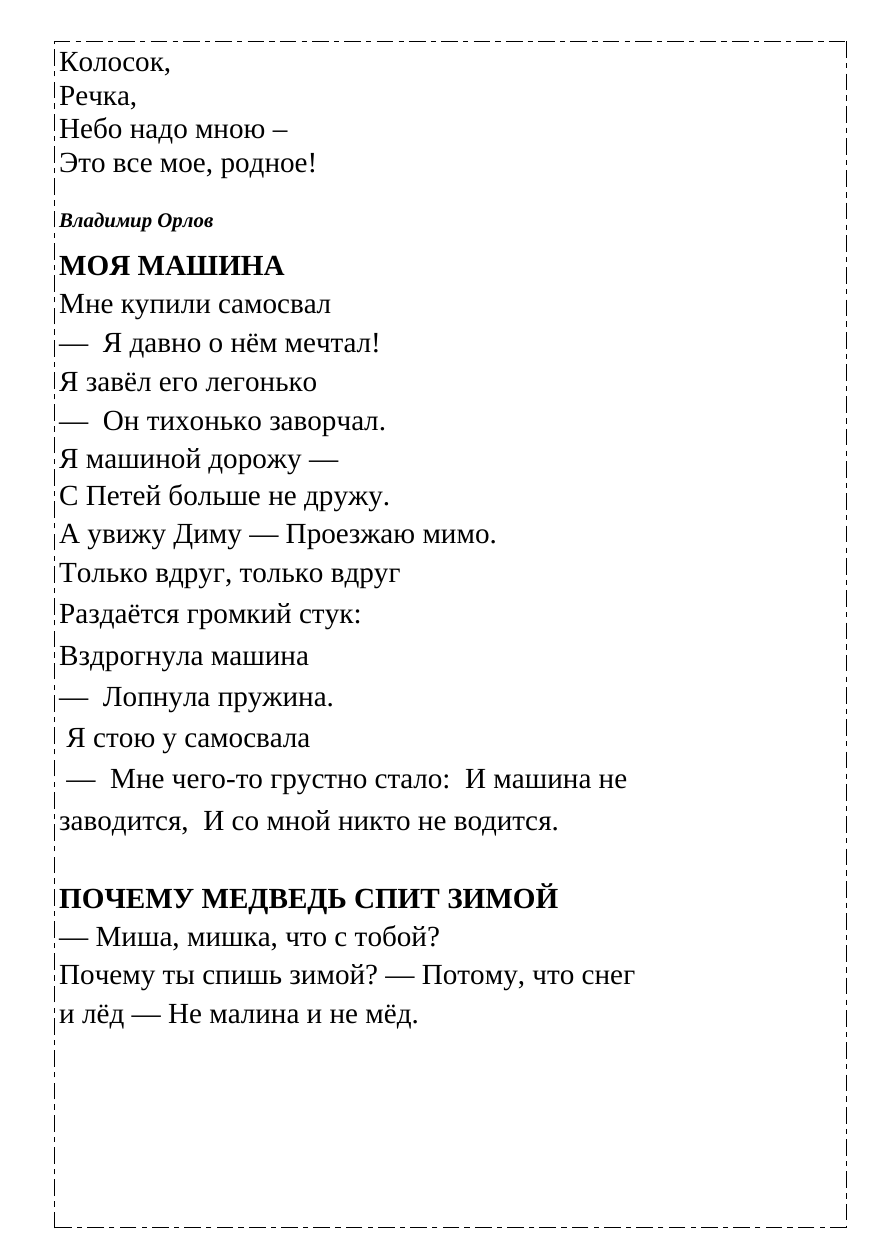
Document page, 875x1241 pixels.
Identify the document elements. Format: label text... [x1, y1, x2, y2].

text С Петей больше не дружу. [59, 478, 651, 511]
text Раздаётся громкий стук: [59, 597, 650, 630]
text — Он тихонько заворчал. [59, 403, 619, 436]
text А увижу Диму — Проезжаю мимо. [59, 516, 651, 550]
text Я стою у самосвала [59, 720, 650, 754]
text — Лопнула пружина. [59, 679, 650, 713]
text ПОЧЕМУ МЕДВЕДЬ СПИТ ЗИМОЙ [59, 882, 842, 915]
text Только вдруг, только вдруг [59, 555, 650, 589]
text — Мне чего-то грустно стало: И машина не заводится, И со мной никто не водится. [59, 762, 650, 836]
text Владимир Орлов [59, 208, 842, 232]
text — Я давно о нём мечтал! [59, 325, 619, 358]
text Я машиной дорожу — [59, 441, 842, 475]
text Я завёл его легонько [59, 364, 619, 397]
text МОЯ МАШИНА [59, 248, 842, 282]
text Вздрогнула машина [59, 638, 650, 671]
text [59, 44, 842, 178]
text Мне купили самосвал [59, 286, 619, 319]
text Почему ты спишь зимой? — Потому, что снег и лёд — Не малина и не мёд. [59, 957, 653, 1029]
text — Миша, мишка, что с тобой? [59, 919, 842, 953]
